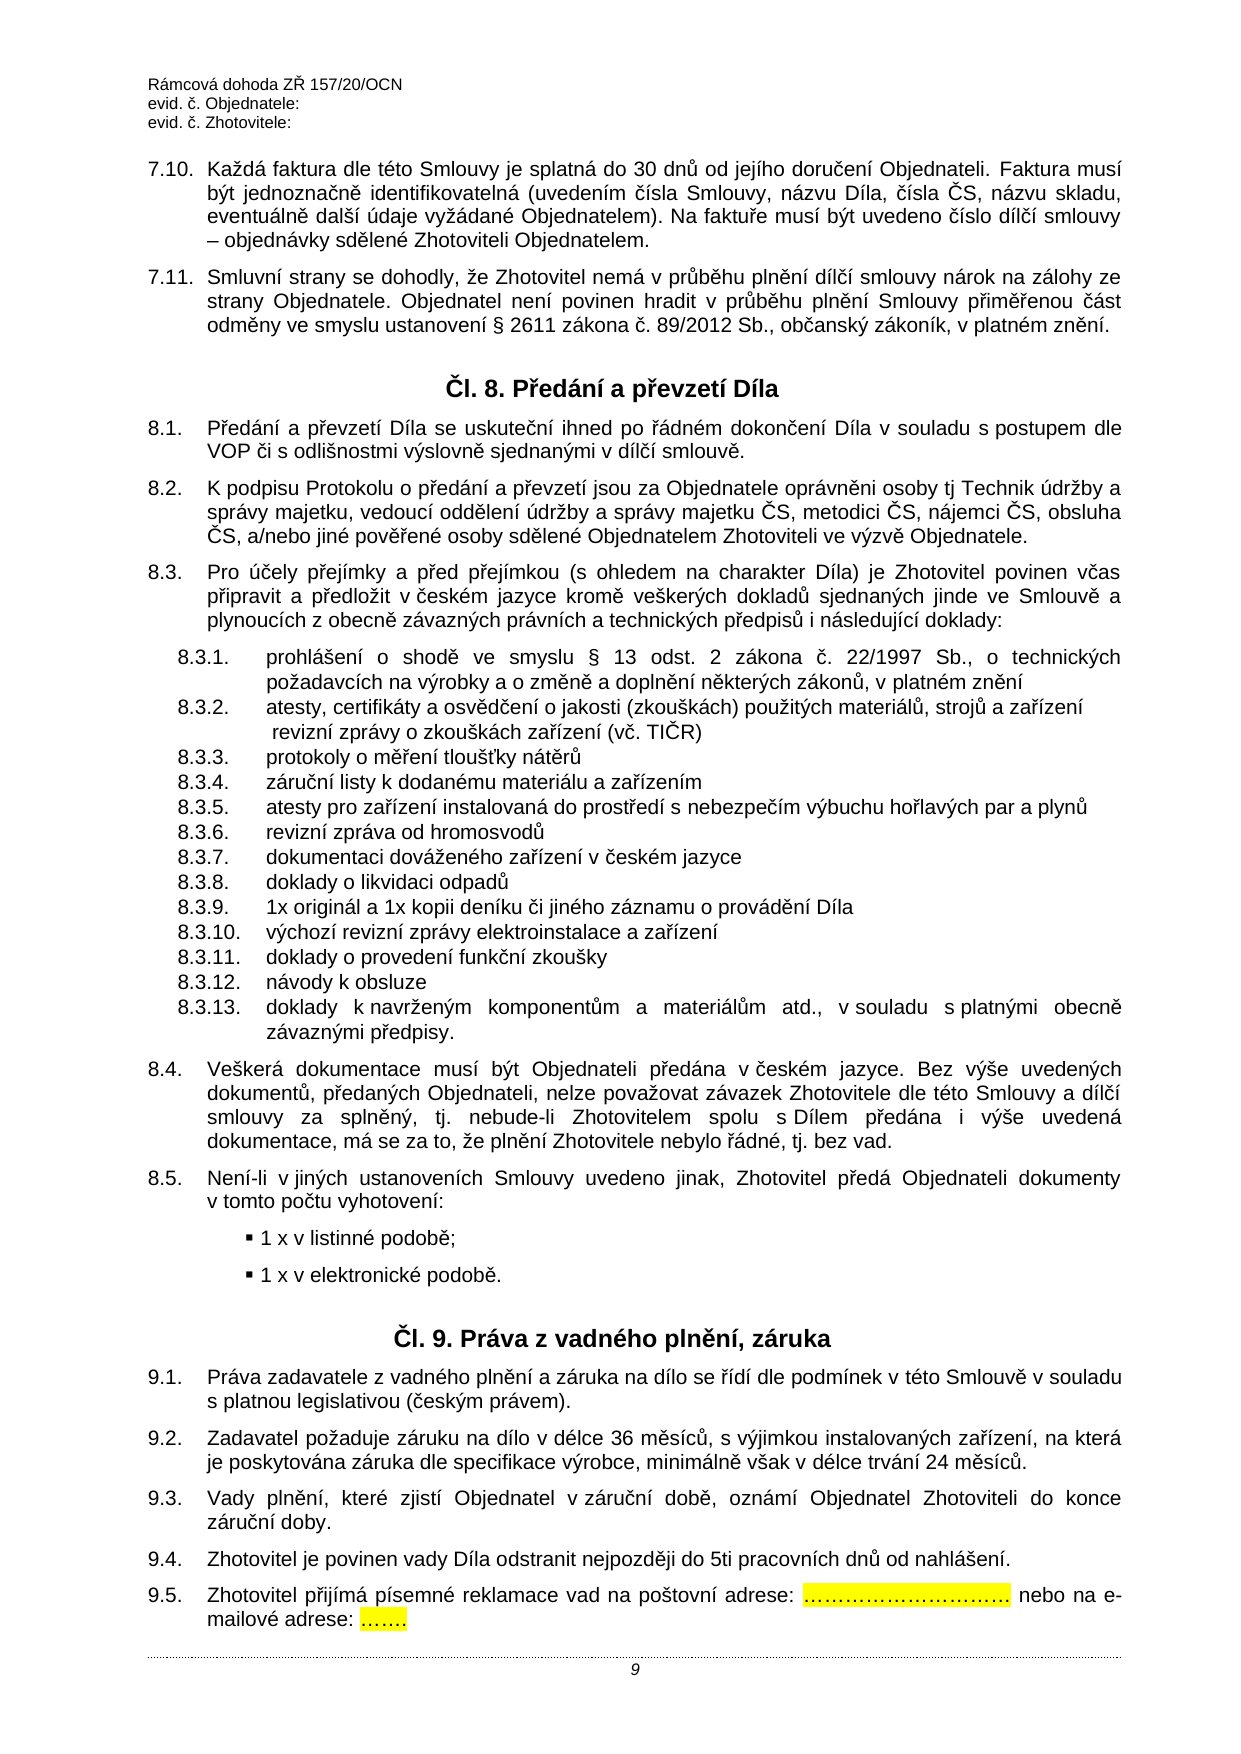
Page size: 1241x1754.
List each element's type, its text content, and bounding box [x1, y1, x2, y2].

text záruční listy k dodanému materiálu a zařízením [177, 769, 1122, 794]
list Předání a převzetí Díla se uskuteční ihned po řádném dokončení Díla v souladu s postupem dle VOP či s odlišnostmi výslovně sjednanými v dílčí smlouvě. [148, 415, 1122, 463]
list Pro účely přejímky a před přejímkou (s ohledem na charakter Díla) je Zhotovitel povinen včas připravit a předložit v českém jazyce kromě veškerých dokladů sjednaných jinde ve Smlouvě a plynoucích z obecně závazných právních a technických předpisů i následující doklady: [148, 560, 1122, 632]
list revizní zprávy o zkouškách zařízení (vč. TIČR) [266, 719, 1122, 744]
list 1 x v listinné podobě; [244, 1226, 1122, 1250]
list Každá faktura dle této Smlouvy je splatná do 30 dnů od jejího doručení Objednateli. Faktura musí být jednoznačně identifikovatelná (uvedením čísla Smlouvy, názvu Díla, čísla ČS, názvu skladu, eventuálně další údaje vyžádané Objednatelem). Na faktuře musí být uvedeno číslo dílčí smlouvy – objednávky sdělené Zhotoviteli Objednatelem. [148, 156, 1122, 252]
list Zhotovitel je povinen vady Díla odstranit nejpozději do 5ti pracovních dnů od nahlášení. [148, 1546, 1122, 1570]
list Práva z vadného plnění, záruka [102, 1324, 1122, 1353]
list Zhotovitel přijímá písemné reklamace vad na poštovní adrese: ………………………… nebo na e-mailové adrese: ……. [148, 1583, 1122, 1631]
list K podpisu Protokolu o předání a převzetí jsou za Objednatele oprávněni osoby tj Technik údržby a správy majetku, vedoucí oddělení údržby a správy majetku ČS, metodici ČS, nájemci ČS, obsluha ČS, a/nebo jiné pověřené osoby sdělené Objednatelem Zhotoviteli ve výzvě Objednatele. [148, 476, 1122, 548]
text výchozí revizní zprávy elektroinstalace a zařízení [177, 919, 1122, 944]
list Smluvní strany se dohodly, že Zhotovitel nemá v průběhu plnění dílčí smlouvy nárok na zálohy ze strany Objednatele. Objednatel není povinen hradit v průběhu plnění Smlouvy přiměřenou část odměny ve smyslu ustanovení § 2611 zákona č. 89/2012 Sb., občanský zákoník, v platném znění. [148, 265, 1122, 337]
text Práva zadavatele z vadného plnění a záruka na dílo se řídí dle podmínek v této Smlouvě v souladu s platnou legislativou (českým právem). [148, 1365, 1122, 1413]
text návody k obsluze [177, 969, 1122, 994]
text prohlášení o shodě ve smyslu § 13 odst. 2 zákona č. 22/1997 Sb., o technických požadavcích na výrobky a o změně a doplnění některých zákonů, v platném znění [177, 644, 1122, 694]
text doklady o provedení funkční zkoušky [177, 944, 1122, 969]
list Veškerá dokumentace musí být Objednateli předána v českém jazyce. Bez výše uvedených dokumentů, předaných Objednateli, nelze považovat závazek Zhotovitele dle této Smlouvy a dílčí smlouvy za splněný, tj. nebude-li Zhotovitelem spolu s Dílem předána i výše uvedená dokumentace, má se za to, že plnění Zhotovitele nebylo řádné, tj. bez vad. [148, 1057, 1122, 1153]
text protokoly o měření tloušťky nátěrů [177, 744, 1122, 769]
text 1x originál a 1x kopii deníku či jiného záznamu o provádění Díla [177, 894, 1122, 919]
text doklady k navrženým komponentům a materiálům atd., v souladu s platnými obecně závaznými předpisy. [177, 994, 1122, 1044]
list Není-li v jiných ustanoveních Smlouvy uvedeno jinak, Zhotovitel předá Objednateli dokumenty v tomto počtu vyhotovení: [148, 1165, 1122, 1213]
text doklady o likvidaci odpadů [177, 869, 1122, 894]
text atesty, certifikáty a osvědčení o jakosti (zkouškách) použitých materiálů, strojů a zařízení [177, 694, 1122, 719]
text Vady plnění, které zjistí Objednatel v záruční době, oznámí Objednatel Zhotoviteli do konce záruční doby. [148, 1486, 1122, 1534]
text revizní zpráva od hromosvodů [177, 819, 1122, 844]
list 1 x v elektronické podobě. [244, 1262, 1122, 1286]
list Předání a převzetí Díla [102, 374, 1122, 403]
text dokumentaci dováženého zařízení v českém jazyce [177, 844, 1122, 869]
text atesty pro zařízení instalovaná do prostředí s nebezpečím výbuchu hořlavých par a plynů [177, 794, 1122, 819]
list Zadavatel požaduje záruku na dílo v délce 36 měsíců, s výjimkou instalovaných zařízení, na která je poskytována záruka dle specifikace výrobce, minimálně však v délce trvání 24 měsíců. [148, 1426, 1122, 1473]
